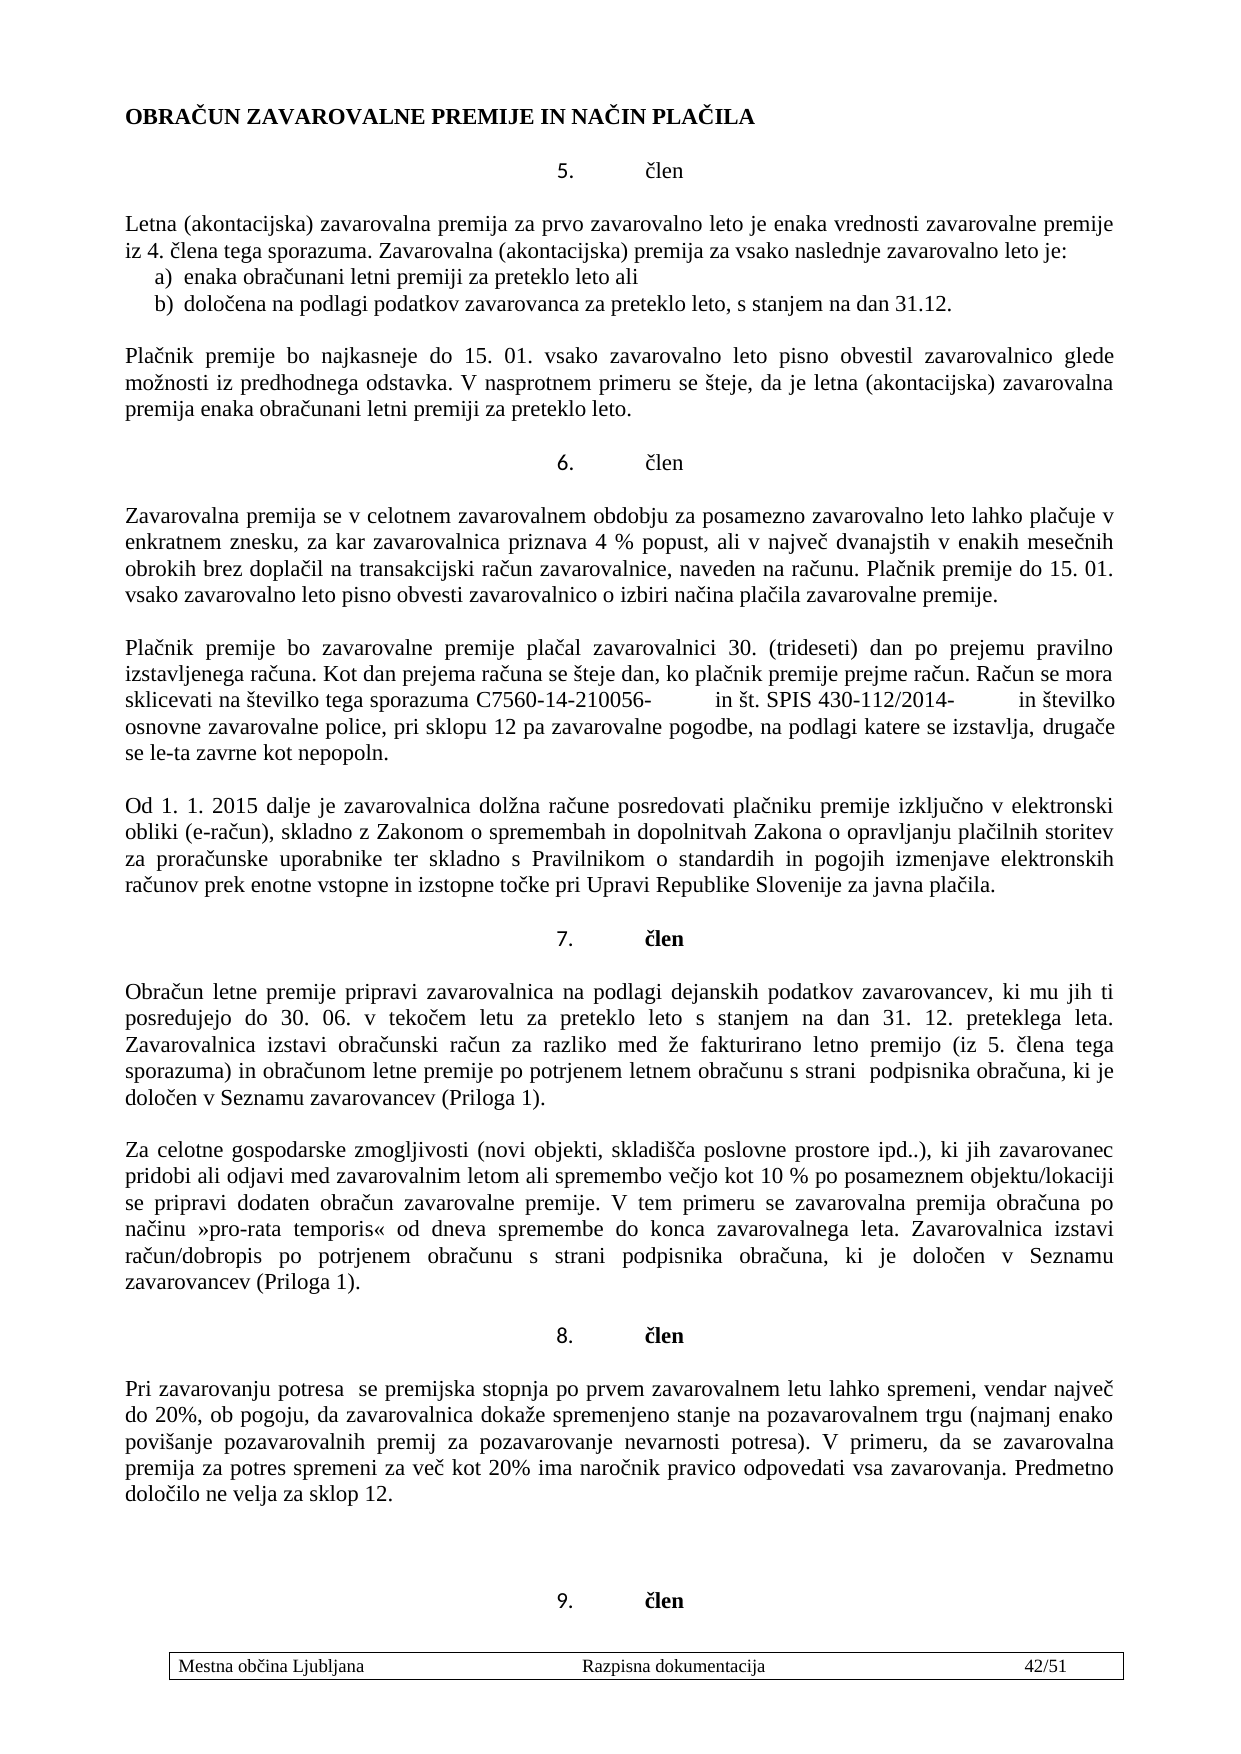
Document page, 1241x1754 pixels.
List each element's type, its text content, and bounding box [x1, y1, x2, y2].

text Od 1. 1. 2015 dalje je zavarovalnica dolžna račune posredovati plačniku premije izključno v elektronski obliki (e-račun), skladno z Zakonom o spremembah in dopolnitvah Zakona o opravljanju plačilnih storitev za proračunske uporabnike ter skladno s Pravilnikom o standardih in pogojih izmenjave elektronskih računov prek enotne vstopne in izstopne točke pri Upravi Republike Slovenije za javna plačila. [125, 792, 1115, 897]
list člen [125, 1586, 1115, 1614]
text Letna (akontacijska) zavarovalna premija za prvo zavarovalno leto je enaka vrednosti zavarovalne premije iz 4. člena tega sporazuma. Zavarovalna (akontacijska) premija za vsako naslednje zavarovalno leto je: [125, 211, 1115, 263]
list člen [125, 1321, 1115, 1349]
list člen [125, 448, 1115, 476]
text Plačnik premije bo zavarovalne premije plačal zavarovalnici 30. (trideseti) dan po prejemu pravilno izstavljenega računa. Kot dan prejema računa se šteje dan, ko plačnik premije prejme račun. Račun se mora sklicevati na številko tega sporazuma C7560-14-210056- in št. SPIS 430-112/2014- in številko osnovne zavarovalne police, pri sklopu 12 pa zavarovalne pogodbe, na podlagi katere se izstavlja, drugače se le-ta zavrne kot nepopoln. [125, 634, 1115, 766]
list člen [125, 156, 1115, 184]
list določena na podlagi podatkov zavarovanca za preteklo leto, s stanjem na dan 31.12. [154, 289, 1115, 316]
text Pri zavarovanju potresa se premijska stopnja po prvem zavarovalnem letu lahko spremeni, vendar največ do 20%, ob pogoju, da zavarovalnica dokaže spremenjeno stanje na pozavarovalnem trgu (najmanj enako povišanje pozavarovalnih premij za pozavarovanje nevarnosti potresa). V primeru, da se zavarovalna premija za potres spremeni za več kot 20% ima naročnik pravico odpovedati vsa zavarovanja. Predmetno določilo ne velja za sklop 12. [125, 1375, 1115, 1507]
text Obračun letne premije pripravi zavarovalnica na podlagi dejanskih podatkov zavarovancev, ki mu jih ti posredujejo do 30. 06. v tekočem letu za preteklo leto s stanjem na dan 31. 12. preteklega leta. Zavarovalnica izstavi obračunski račun za razliko med že fakturirano letno premijo (iz 5. člena tega sporazuma) in obračunom letne premije po potrjenem letnem obračunu s strani podpisnika obračuna, ki je določen v Seznamu zavarovancev (Priloga 1). [125, 978, 1115, 1110]
list člen [125, 924, 1115, 952]
text Zavarovalna premija se v celotnem zavarovalnem obdobju za posamezno zavarovalno leto lahko plačuje v enkratnem znesku, za kar zavarovalnica priznava 4 % popust, ali v največ dvanajstih v enakih mesečnih obrokih brez doplačil na transakcijski račun zavarovalnice, naveden na računu. Plačnik premije do 15. 01. vsako zavarovalno leto pisno obvesti zavarovalnico o izbiri načina plačila zavarovalne premije. [125, 502, 1115, 607]
text Plačnik premije bo najkasneje do 15. 01. vsako zavarovalno leto pisno obvestil zavarovalnico glede možnosti iz predhodnega odstavka. V nasprotnem primeru se šteje, da je letna (akontacijska) zavarovalna premija enaka obračunani letni premiji za preteklo leto. [125, 342, 1115, 421]
list enaka obračunani letni premiji za preteklo leto ali [154, 263, 1115, 289]
text OBRAČUN ZAVAROVALNE PREMIJE IN NAČIN PLAČILA [125, 103, 1115, 130]
text Za celotne gospodarske zmogljivosti (novi objekti, skladišča poslovne prostore ipd..), ki jih zavarovanec pridobi ali odjavi med zavarovalnim letom ali spremembo večjo kot 10 % po posameznem objektu/lokaciji se pripravi dodaten obračun zavarovalne premije. V tem primeru se zavarovalna premija obračuna po načinu »pro-rata temporis« od dneva spremembe do konca zavarovalnega leta. Zavarovalnica izstavi račun/dobropis po potrjenem obračunu s strani podpisnika obračuna, ki je določen v Seznamu zavarovancev (Priloga 1). [125, 1136, 1115, 1294]
